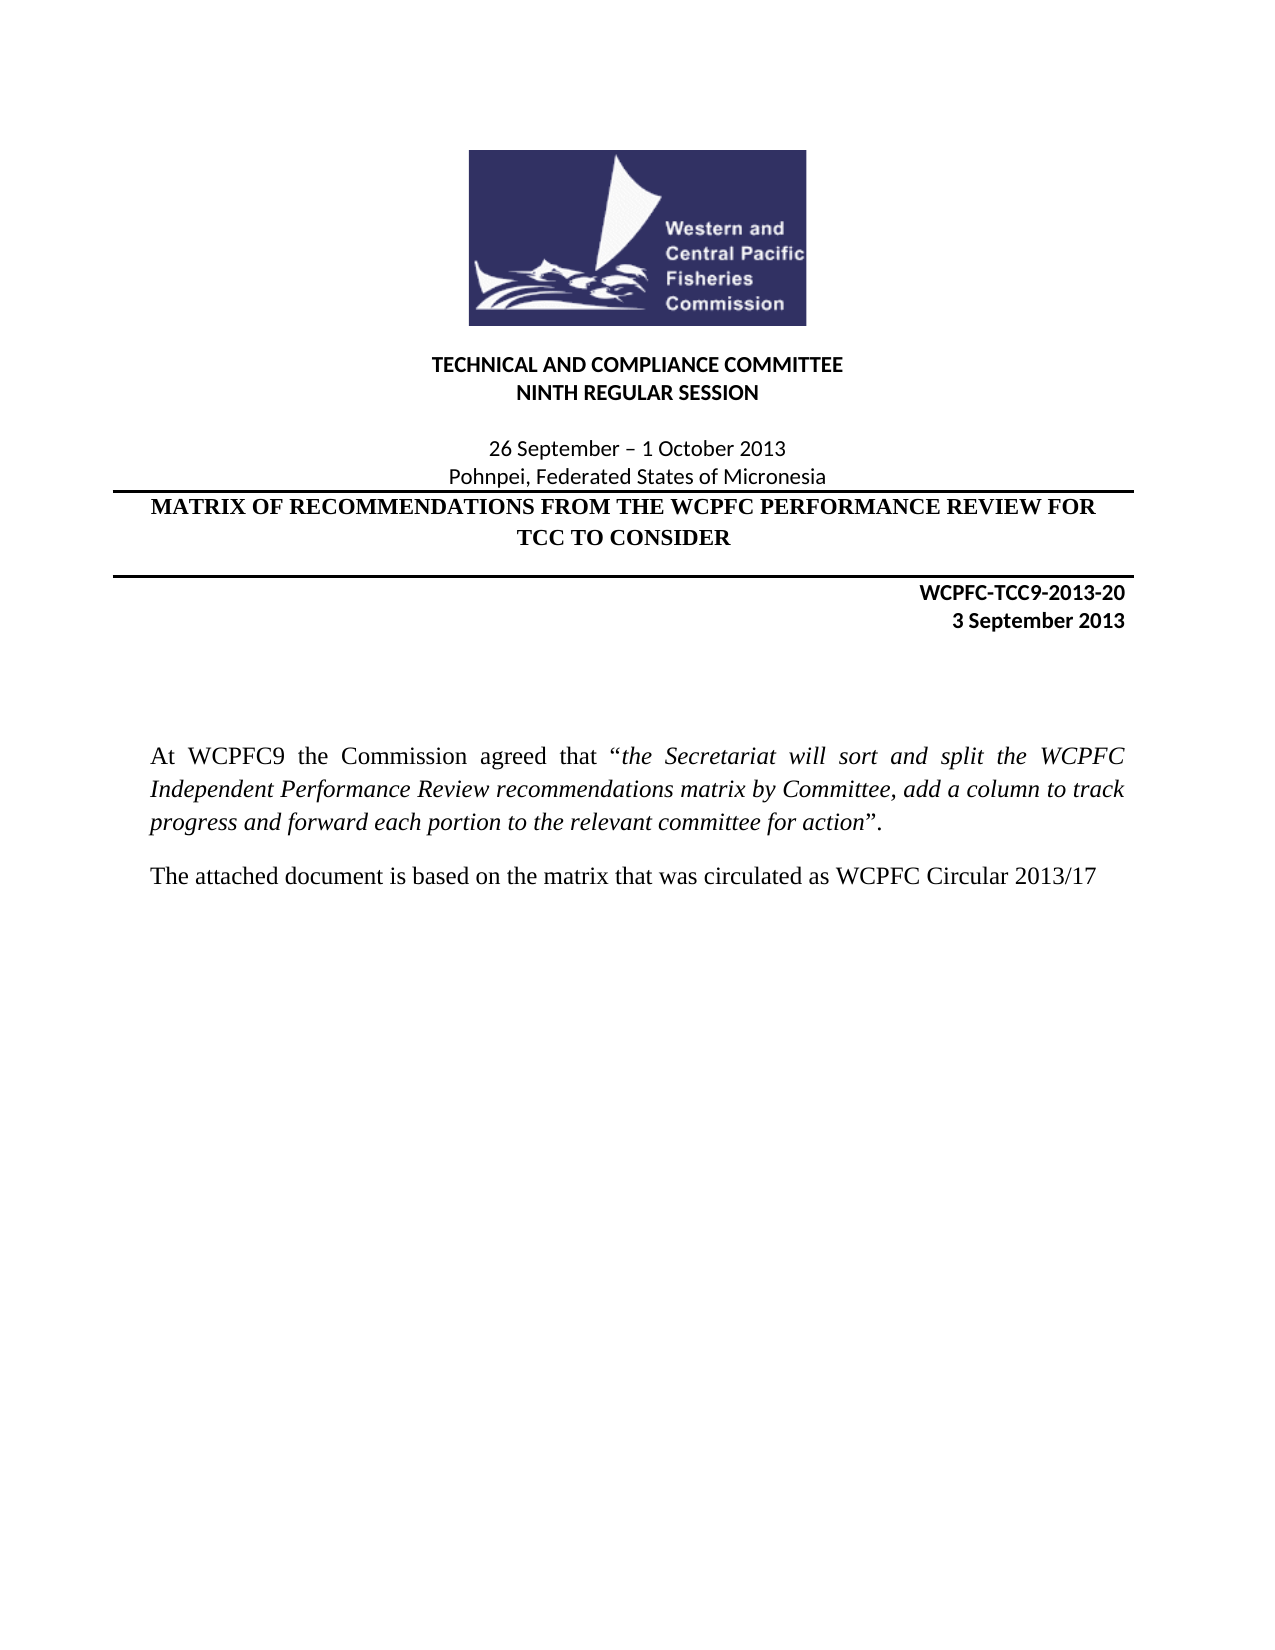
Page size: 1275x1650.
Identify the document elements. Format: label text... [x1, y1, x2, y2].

text The attached document is based on the matrix that was circulated as WCPFC Circular 2013/17 [150, 861, 1125, 890]
text Pohnpei, Federated States of Micronesia [150, 462, 1125, 490]
picture [468, 150, 807, 326]
text WCPFC-TCC9-2013-20 [150, 578, 1125, 606]
text NINTH REGULAR SESSION [150, 378, 1125, 406]
text At WCPFC9 the Commission agreed that “the Secretariat will sort and split the WCPFC Independent Performance Review recommendations matrix by Committee, add a column to track progress and forward each portion to the relevant committee for action”. [150, 741, 1125, 836]
text 26 September – 1 October 2013 [150, 434, 1125, 462]
table_header MATRIX OF RECOMMENDATIONS FROM THE WCPFC PERFORMANCE REVIEW FOR TCC TO CONSIDER [113, 493, 1134, 574]
text TECHNICAL AND COMPLIANCE COMMITTEE [150, 350, 1125, 378]
text 3 September 2013 [150, 606, 1125, 634]
